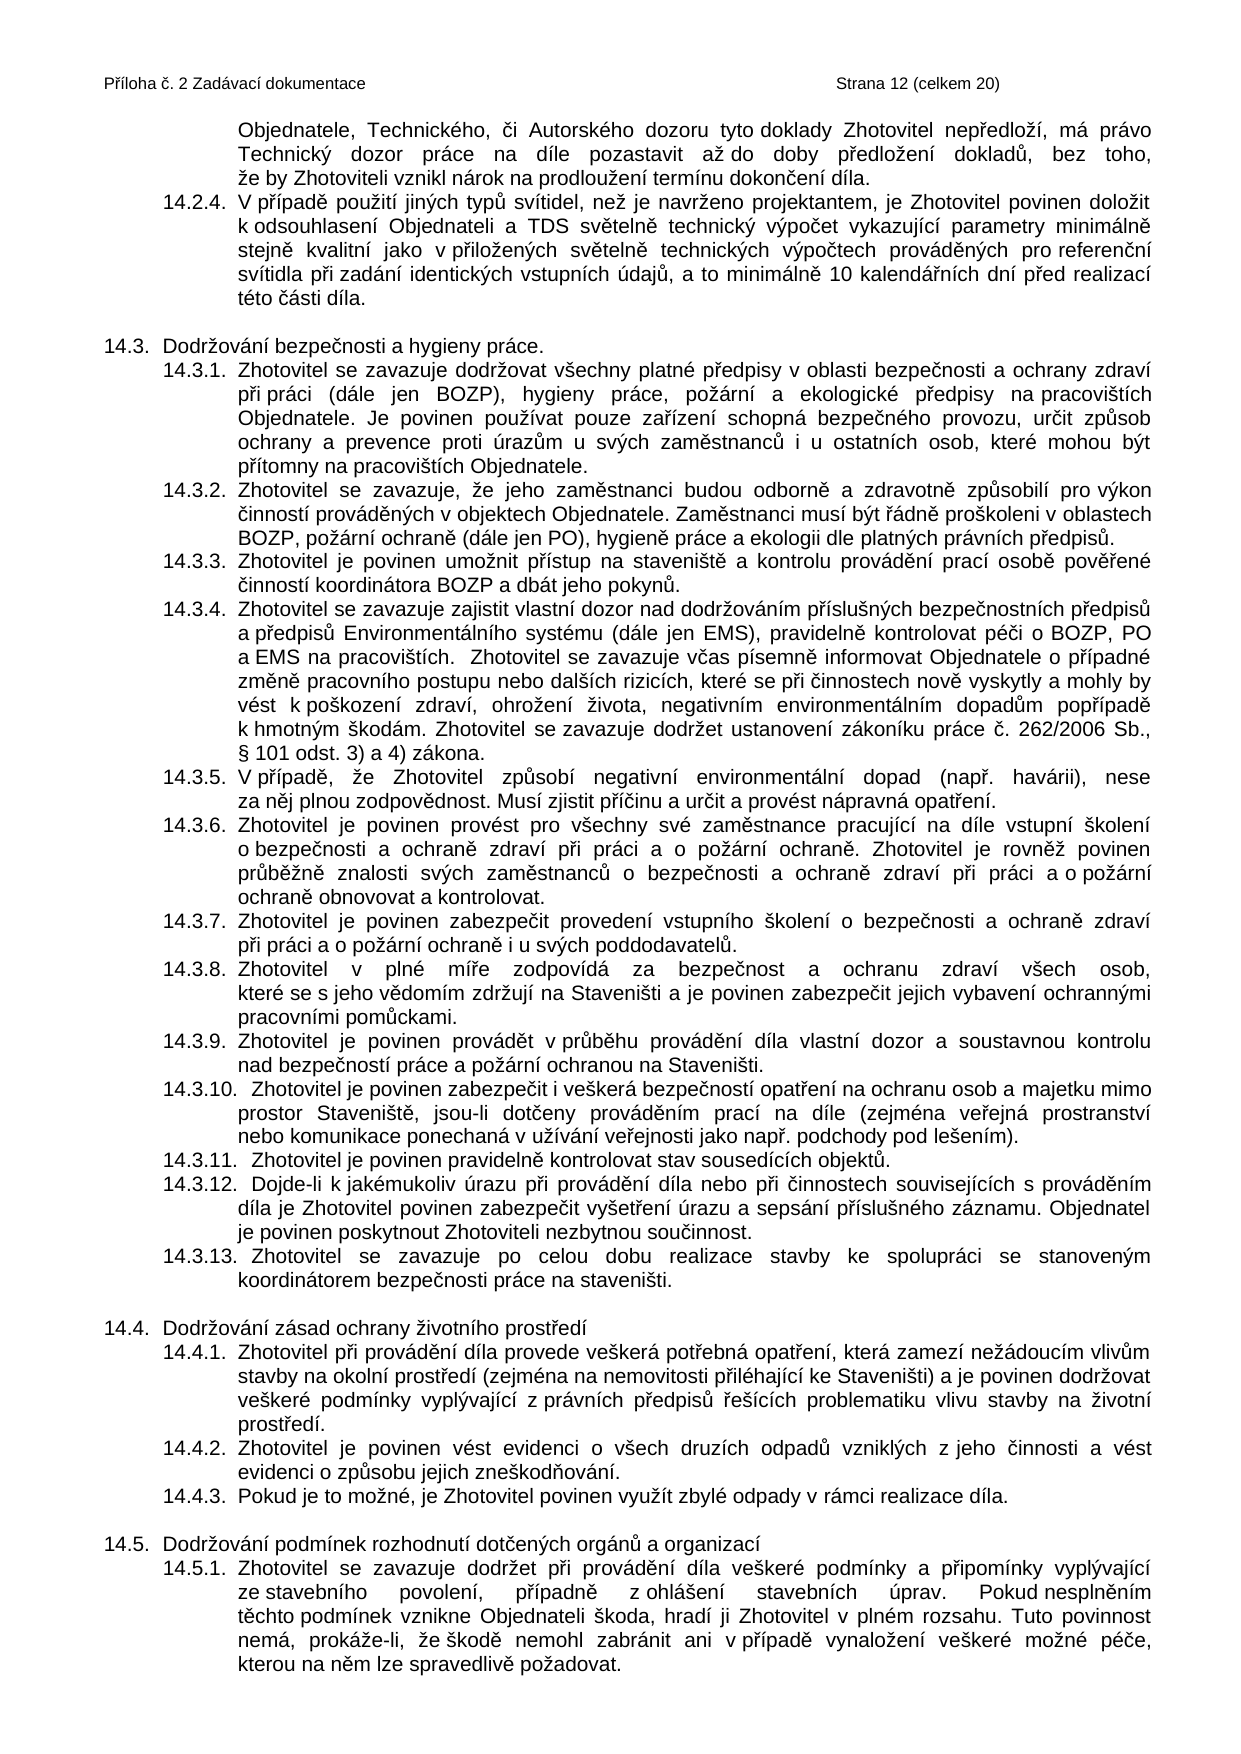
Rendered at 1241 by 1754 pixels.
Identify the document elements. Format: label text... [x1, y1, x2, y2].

list Zhotovitel se zavazuje po celou dobu realizace stavby ke spolupráci se stanoveným koordinátorem bezpečnosti práce na staveništi. [163, 1244, 1152, 1292]
list Zhotovitel je povinen zabezpečit i veškerá bezpečností opatření na ochranu osob a majetku mimo prostor Staveniště, jsou-li dotčeny prováděním prací na díle (zejména veřejná prostranství nebo komunikace ponechaná v užívání veřejnosti jako např. podchody pod lešením). [163, 1076, 1152, 1148]
list V případě použití jiných typů svítidel, než je navrženo projektantem, je Zhotovitel povinen doložit k odsouhlasení Objednateli a TDS světelně technický výpočet vykazující parametry minimálně stejně kvalitní jako v přiložených světelně technických výpočtech prováděných pro referenční svítidla při zadání identických vstupních údajů, a to minimálně 10 kalendářních dní před realizací této části díla. [163, 190, 1152, 310]
list Zhotovitel se zavazuje, že jeho zaměstnanci budou odborně a zdravotně způsobilí pro výkon činností prováděných v objektech Objednatele. Zaměstnanci musí být řádně proškoleni v oblastech BOZP, požární ochraně (dále jen PO), hygieně práce a ekologii dle platných právních předpisů. [163, 477, 1152, 549]
list Zhotovitel v plné míře zodpovídá za bezpečnost a ochranu zdraví všech osob, které se s jeho vědomím zdržují na Staveništi a je povinen zabezpečit jejich vybavení ochrannými pracovními pomůckami. [163, 957, 1152, 1028]
list Dojde-li k jakémukoliv úrazu při provádění díla nebo při činnostech souvisejících s prováděním díla je Zhotovitel povinen zabezpečit vyšetření úrazu a sepsání příslušného záznamu. Objednatel je povinen poskytnout Zhotoviteli nezbytnou součinnost. [163, 1172, 1152, 1244]
list Zhotovitel při provádění díla provede veškerá potřebná opatření, která zamezí nežádoucím vlivům stavby na okolní prostředí (zejména na nemovitosti přiléhající ke Staveništi) a je povinen dodržovat veškeré podmínky vyplývající z právních předpisů řešících problematiku vlivu stavby na životní prostředí. [163, 1340, 1152, 1436]
list Dodržování podmínek rozhodnutí dotčených orgánů a organizací [103, 1532, 1152, 1556]
list Zhotovitel je povinen vést evidenci o všech druzích odpadů vzniklých z jeho činnosti a vést evidenci o způsobu jejich zneškodňování. [163, 1436, 1152, 1484]
list Zhotovitel se zavazuje dodržovat všechny platné předpisy v oblasti bezpečnosti a ochrany zdraví při práci (dále jen BOZP), hygieny práce, požární a ekologické předpisy na pracovištích Objednatele. Je povinen používat pouze zařízení schopná bezpečného provozu, určit způsob ochrany a prevence proti úrazům u svých zaměstnanců i u ostatních osob, které mohou být přítomny na pracovištích Objednatele. [163, 358, 1152, 477]
list Zhotovitel je povinen umožnit přístup na staveniště a kontrolu provádění prací osobě pověřené činností koordinátora BOZP a dbát jeho pokynů. [163, 549, 1152, 597]
list Dodržování zásad ochrany životního prostředí [103, 1316, 1152, 1340]
list Pokud je to možné, je Zhotovitel povinen využít zbylé odpady v rámci realizace díla. [163, 1484, 1152, 1508]
list Dodržování bezpečnosti a hygieny práce. [103, 334, 1152, 358]
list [163, 118, 1152, 190]
list Zhotovitel je povinen pravidelně kontrolovat stav sousedících objektů. [163, 1148, 1152, 1172]
list Zhotovitel je povinen provést pro všechny své zaměstnance pracující na díle vstupní školení o bezpečnosti a ochraně zdraví při práci a o požární ochraně. Zhotovitel je rovněž povinen průběžně znalosti svých zaměstnanců o bezpečnosti a ochraně zdraví při práci a o požární ochraně obnovovat a kontrolovat. [163, 813, 1152, 909]
list V případě, že Zhotovitel způsobí negativní environmentální dopad (např. havárii), nese za něj plnou zodpovědnost. Musí zjistit příčinu a určit a provést nápravná opatření. [163, 765, 1152, 813]
list Zhotovitel se zavazuje dodržet při provádění díla veškeré podmínky a připomínky vyplývající ze stavebního povolení, případně z ohlášení stavebních úprav. Pokud nesplněním těchto podmínek vznikne Objednateli škoda, hradí ji Zhotovitel v plném rozsahu. Tuto povinnost nemá, prokáže-li, že škodě nemohl zabránit ani v případě vynaložení veškeré možné péče, kterou na něm lze spravedlivě požadovat. [163, 1556, 1152, 1675]
list Zhotovitel je povinen provádět v průběhu provádění díla vlastní dozor a soustavnou kontrolu nad bezpečností práce a požární ochranou na Staveništi. [163, 1028, 1152, 1076]
list Zhotovitel se zavazuje zajistit vlastní dozor nad dodržováním příslušných bezpečnostních předpisů a předpisů Environmentálního systému (dále jen EMS), pravidelně kontrolovat péči o BOZP, PO a EMS na pracovištích. Zhotovitel se zavazuje včas písemně informovat Objednatele o případné změně pracovního postupu nebo dalších rizicích, které se při činnostech nově vyskytly a mohly by vést k poškození zdraví, ohrožení života, negativním environmentálním dopadům popřípadě k hmotným škodám. Zhotovitel se zavazuje dodržet ustanovení zákoníku práce č. 262/2006 Sb., § 101 odst. 3) a 4) zákona. [163, 597, 1152, 765]
list Zhotovitel je povinen zabezpečit provedení vstupního školení o bezpečnosti a ochraně zdraví při práci a o požární ochraně i u svých poddodavatelů. [163, 909, 1152, 957]
